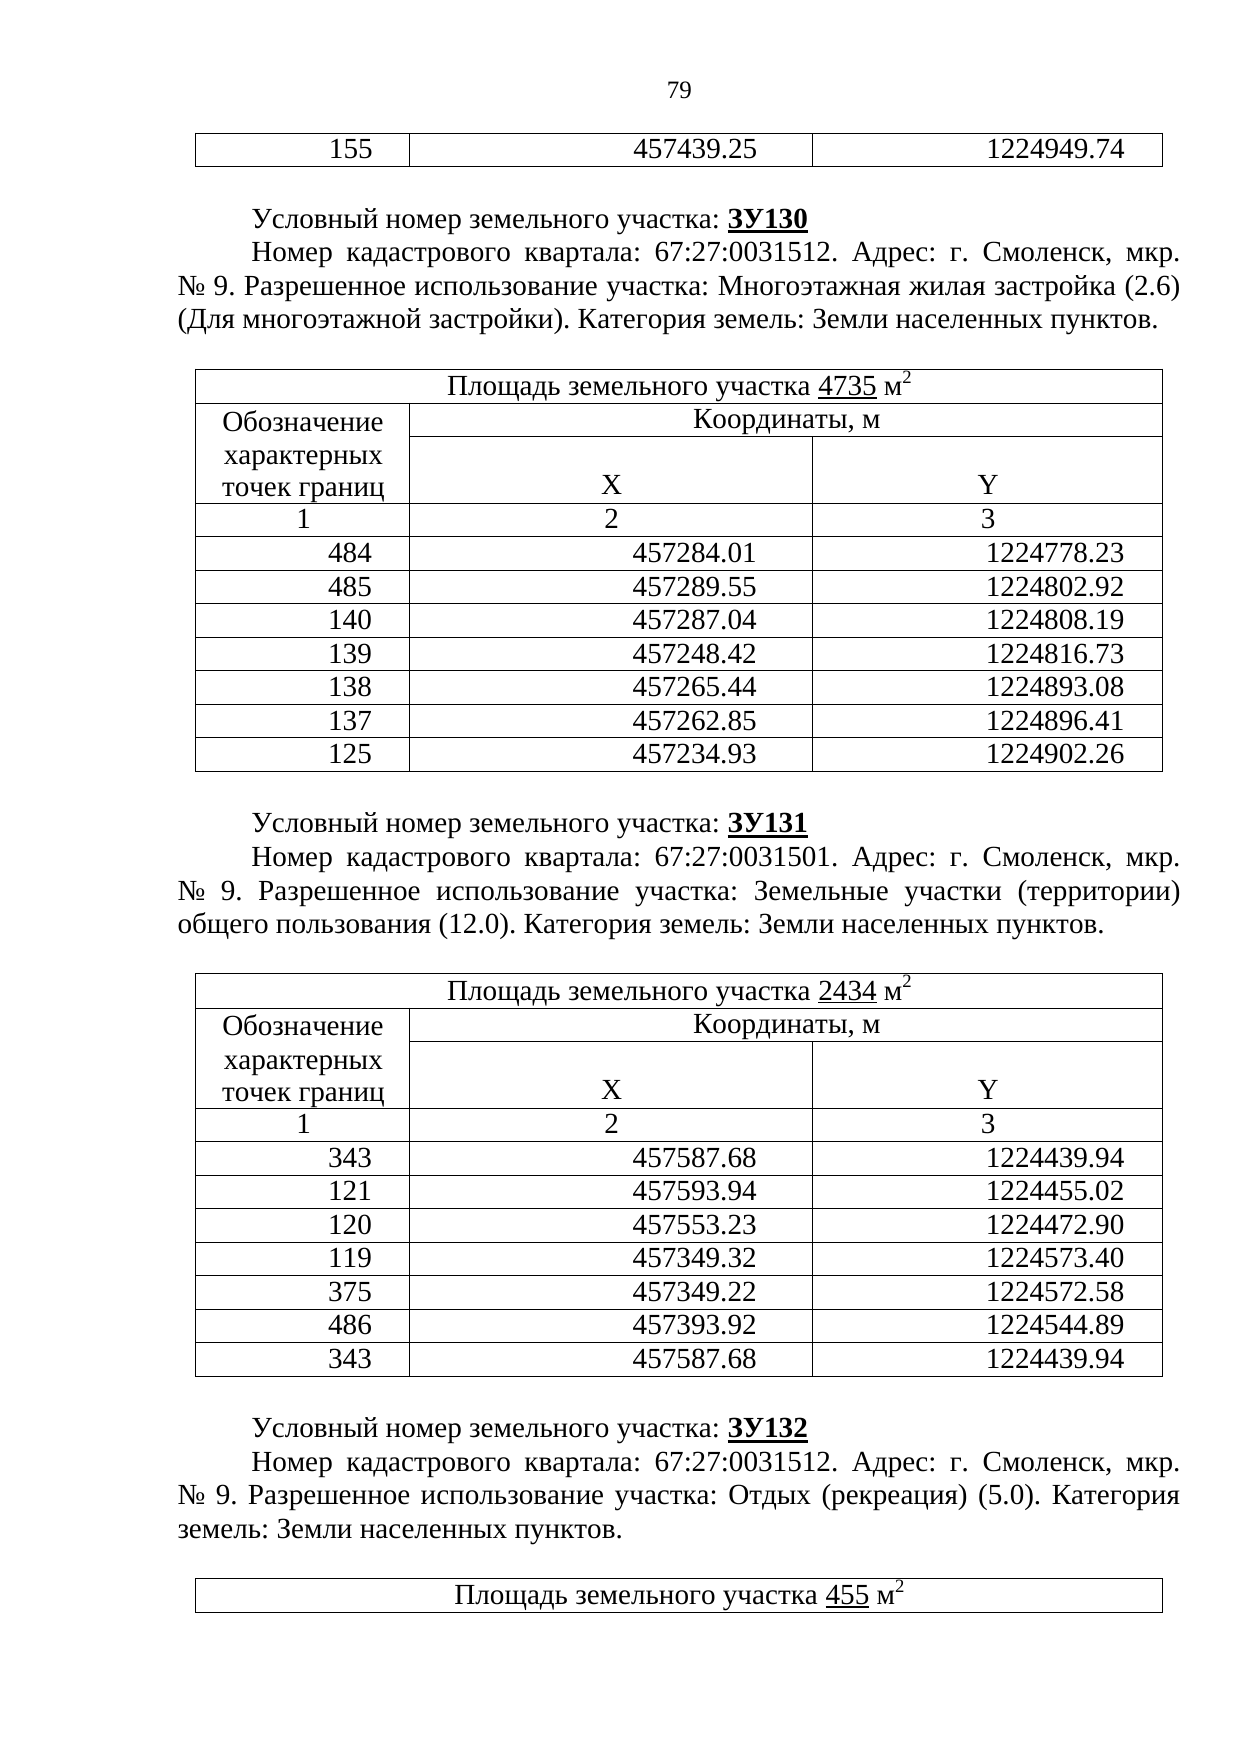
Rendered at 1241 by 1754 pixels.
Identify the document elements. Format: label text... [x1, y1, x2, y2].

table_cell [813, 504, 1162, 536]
text Номер кадастрового квартала: 67:27:0031501. Адрес: г. Смоленск, мкр. № 9. Разрешенное использование участка: Земельные участки (территории) общего пользования (12.0). Категория земель: Земли населенных пунктов. [177, 839, 1181, 940]
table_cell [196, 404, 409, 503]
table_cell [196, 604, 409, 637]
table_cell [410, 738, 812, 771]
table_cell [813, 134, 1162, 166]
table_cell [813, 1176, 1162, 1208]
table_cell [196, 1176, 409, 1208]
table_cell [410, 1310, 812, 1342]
text Условный номер земельного участка: ЗУ131 [177, 806, 1181, 839]
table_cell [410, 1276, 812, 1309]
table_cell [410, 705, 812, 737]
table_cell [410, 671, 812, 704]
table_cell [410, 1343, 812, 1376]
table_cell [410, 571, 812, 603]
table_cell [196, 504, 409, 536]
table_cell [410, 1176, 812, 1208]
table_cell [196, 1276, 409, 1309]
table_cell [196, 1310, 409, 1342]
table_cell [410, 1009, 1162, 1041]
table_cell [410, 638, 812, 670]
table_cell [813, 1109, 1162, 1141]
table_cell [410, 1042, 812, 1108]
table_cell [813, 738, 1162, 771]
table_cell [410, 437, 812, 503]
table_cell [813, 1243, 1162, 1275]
text Условный номер земельного участка: ЗУ130 [177, 201, 1181, 234]
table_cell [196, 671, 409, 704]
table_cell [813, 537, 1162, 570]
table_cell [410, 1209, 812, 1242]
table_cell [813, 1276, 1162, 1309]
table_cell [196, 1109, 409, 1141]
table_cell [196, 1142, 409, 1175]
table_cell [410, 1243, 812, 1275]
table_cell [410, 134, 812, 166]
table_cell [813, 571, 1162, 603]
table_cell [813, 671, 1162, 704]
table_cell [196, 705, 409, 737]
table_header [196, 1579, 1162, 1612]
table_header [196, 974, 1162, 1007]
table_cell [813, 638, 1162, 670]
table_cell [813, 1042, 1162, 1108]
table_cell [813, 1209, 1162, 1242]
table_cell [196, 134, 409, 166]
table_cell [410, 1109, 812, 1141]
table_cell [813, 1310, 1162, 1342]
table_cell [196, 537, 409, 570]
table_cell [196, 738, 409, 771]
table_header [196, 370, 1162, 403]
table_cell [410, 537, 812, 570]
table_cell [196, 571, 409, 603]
text Условный номер земельного участка: ЗУ132 [177, 1410, 1181, 1444]
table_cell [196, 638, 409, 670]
text Номер кадастрового квартала: 67:27:0031512. Адрес: г. Смоленск, мкр. № 9. Разрешенное использование участка: Отдых (рекреация) (5.0). Категория земель: Земли населенных пунктов. [177, 1444, 1181, 1544]
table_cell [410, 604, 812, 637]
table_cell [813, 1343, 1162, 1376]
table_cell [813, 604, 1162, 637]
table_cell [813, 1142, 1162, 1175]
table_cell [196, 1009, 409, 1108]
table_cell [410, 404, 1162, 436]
text Номер кадастрового квартала: 67:27:0031512. Адрес: г. Смоленск, мкр. № 9. Разрешенное использование участка: Многоэтажная жилая застройка (2.6) (Для многоэтажной застройки). Категория земель: Земли населенных пунктов. [177, 234, 1181, 335]
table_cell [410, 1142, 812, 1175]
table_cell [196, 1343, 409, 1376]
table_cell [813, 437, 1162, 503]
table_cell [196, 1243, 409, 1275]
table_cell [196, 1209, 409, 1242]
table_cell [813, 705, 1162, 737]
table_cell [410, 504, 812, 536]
